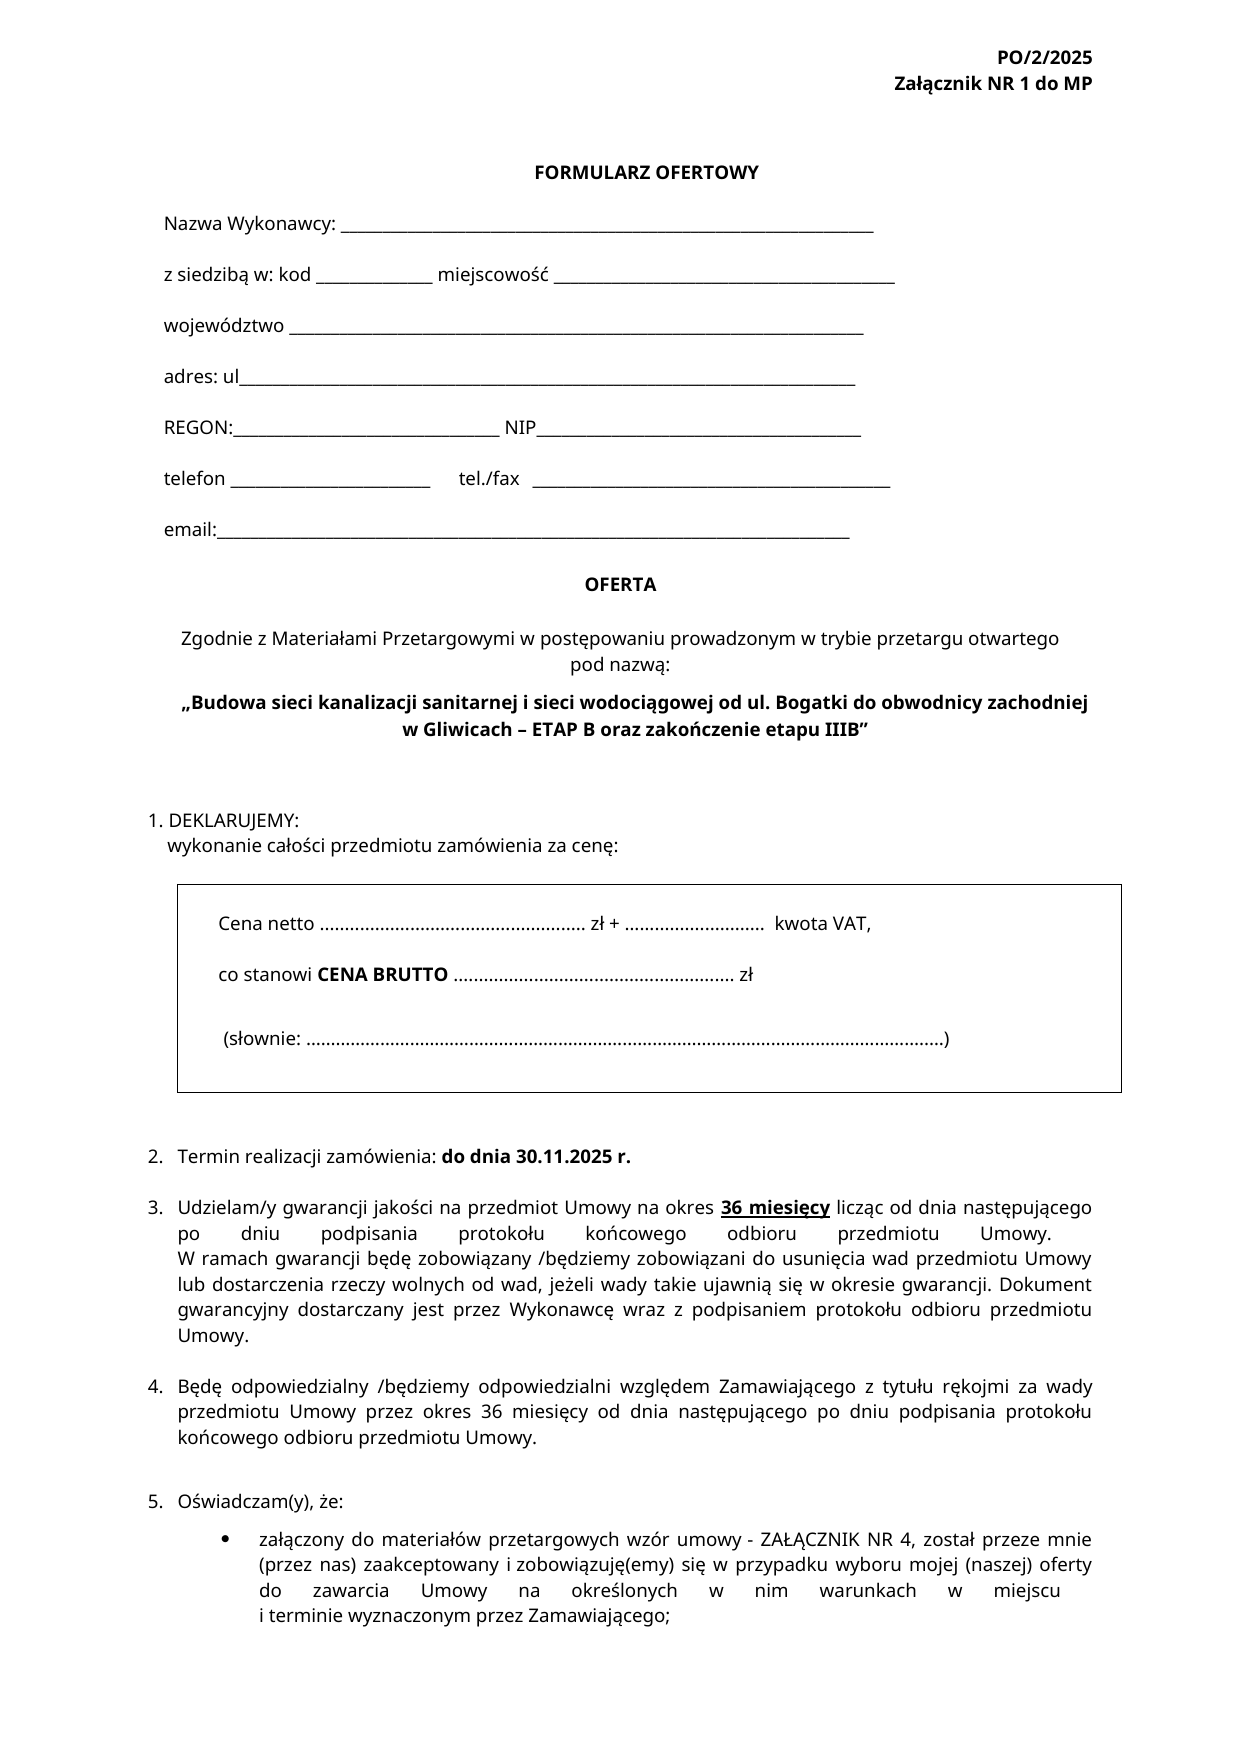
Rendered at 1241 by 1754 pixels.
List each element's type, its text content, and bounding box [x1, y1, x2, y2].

list Termin realizacji zamówienia: do dnia 30.11.2025 r. [148, 1144, 1093, 1169]
table_header FORMULARZ OFERTOWY Nazwa Wykonawcy: ________________________________________________________________ z siedzibą w: kod ______________ miejscowość _________________________________________ województwo _____________________________________________________________________ adres: ul__________________________________________________________________________ REGON:________________________________ NIP_______________________________________ telefon ________________________ tel./fax ___________________________________________ email:____________________________________________________________________________ [164, 134, 1129, 542]
text OFERTA [148, 571, 1093, 596]
text 1. DEKLARUJEMY: [148, 807, 1093, 833]
table_header Cena netto ..................................................... zł + ……...................... kwota VAT, co stanowi CENA BRUTTO ........................................................ zł (słownie: ………………………………………………….……...…………………………………………………..…) [178, 885, 1121, 1092]
text wykonanie całości przedmiotu zamówienia za cenę: [148, 833, 1093, 858]
list Oświadczam(y), że: [148, 1488, 1093, 1513]
list Udzielam/y gwarancji jakości na przedmiot Umowy na okres 36 miesięcy licząc od dnia następującego po dniu podpisania protokołu końcowego odbioru przedmiotu Umowy. W ramach gwarancji będę zobowiązany /będziemy zobowiązani do usunięcia wad przedmiotu Umowy lub dostarczenia rzeczy wolnych od wad, jeżeli wady takie ujawnią się w okresie gwarancji. Dokument gwarancyjny dostarczany jest przez Wykonawcę wraz z podpisaniem protokołu odbioru przedmiotu Umowy. [148, 1195, 1093, 1348]
text Zgodnie z Materiałami Przetargowymi w postępowaniu prowadzonym w trybie przetargu otwartego pod nazwą: [148, 626, 1093, 677]
list Będę odpowiedzialny /będziemy odpowiedzialni względem Zamawiającego z tytułu rękojmi za wady przedmiotu Umowy przez okres 36 miesięcy od dnia następującego po dniu podpisania protokołu końcowego odbioru przedmiotu Umowy. [148, 1373, 1093, 1450]
list załączony do materiałów przetargowych wzór umowy - ZAŁĄCZNIK NR 4, został przeze mnie (przez nas) zaakceptowany i zobowiązuję(emy) się w przypadku wyboru mojej (naszej) oferty do zawarcia Umowy na określonych w nim warunkach w miejscu i terminie wyznaczonym przez Zamawiającego; [222, 1526, 1093, 1628]
text „Budowa sieci kanalizacji sanitarnej i sieci wodociągowej od ul. Bogatki do obwodnicy zachodniej w Gliwicach – ETAP B oraz zakończenie etapu IIIB” [177, 689, 1093, 742]
